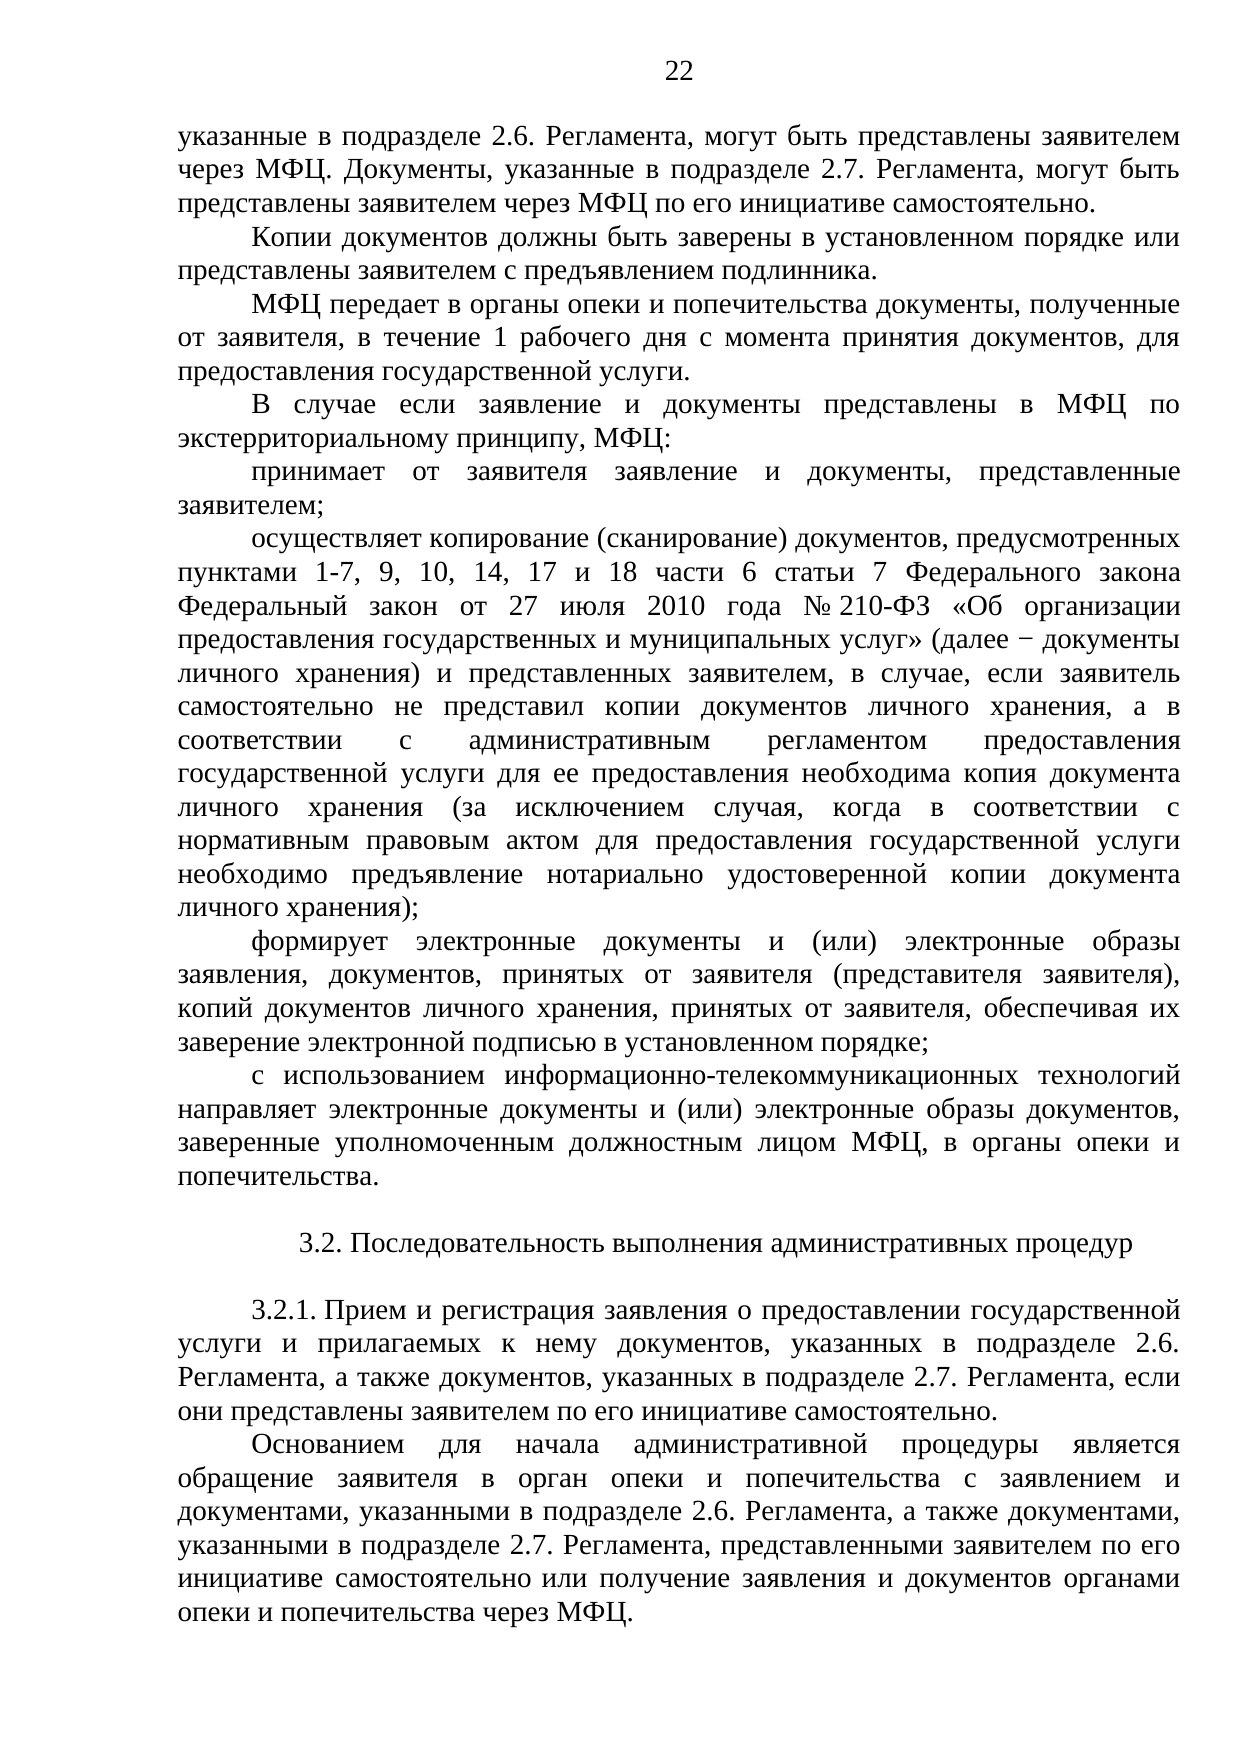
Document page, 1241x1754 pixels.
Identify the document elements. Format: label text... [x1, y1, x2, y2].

text В случае если заявление и документы представлены в МФЦ по экстерриториальному принципу, МФЦ: [177, 386, 1181, 453]
text 3.2.1. Прием и регистрация заявления о предоставлении государственной услуги и прилагаемых к нему документов, указанных в подразделе 2.6. Регламента, а также документов, указанных в подразделе 2.7. Регламента, если они представлены заявителем по его инициативе самостоятельно. [177, 1292, 1181, 1426]
text МФЦ передает в органы опеки и попечительства документы, полученные от заявителя, в течение 1 рабочего дня с момента принятия документов, для предоставления государственной услуги. [177, 286, 1181, 386]
text принимает от заявителя заявление и документы, представленные заявителем; [177, 453, 1181, 521]
text с использованием информационно-телекоммуникационных технологий направляет электронные документы и (или) электронные образы документов, заверенные уполномоченным должностным лицом МФЦ, в органы опеки и попечительства. [177, 1057, 1181, 1191]
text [177, 118, 1181, 219]
text Основанием для начала административной процедуры является обращение заявителя в орган опеки и попечительства с заявлением и документами, указанными в подразделе 2.6. Регламента, а также документами, указанными в подразделе 2.7. Регламента, представленными заявителем по его инициативе самостоятельно или получение заявления и документов органами опеки и попечительства через МФЦ. [177, 1426, 1181, 1627]
text 3.2. Последовательность выполнения административных процедур [177, 1225, 1181, 1258]
text осуществляет копирование (сканирование) документов, предусмотренных пунктами 1-7, 9, 10, 14, 17 и 18 части 6 статьи 7 Федерального закона Федеральный закон от 27 июля 2010 года № 210-ФЗ «Об организации предоставления государственных и муниципальных услуг» (далее − документы личного хранения) и представленных заявителем, в случае, если заявитель самостоятельно не представил копии документов личного хранения, а в соответствии с административным регламентом предоставления государственной услуги для ее предоставления необходима копия документа личного хранения (за исключением случая, когда в соответствии с нормативным правовым актом для предоставления государственной услуги необходимо предъявление нотариально удостоверенной копии документа личного хранения); [177, 521, 1181, 923]
text Копии документов должны быть заверены в установленном порядке или представлены заявителем с предъявлением подлинника. [177, 219, 1181, 286]
text формирует электронные документы и (или) электронные образы заявления, документов, принятых от заявителя (представителя заявителя), копий документов личного хранения, принятых от заявителя, обеспечивая их заверение электронной подписью в установленном порядке; [177, 923, 1181, 1057]
